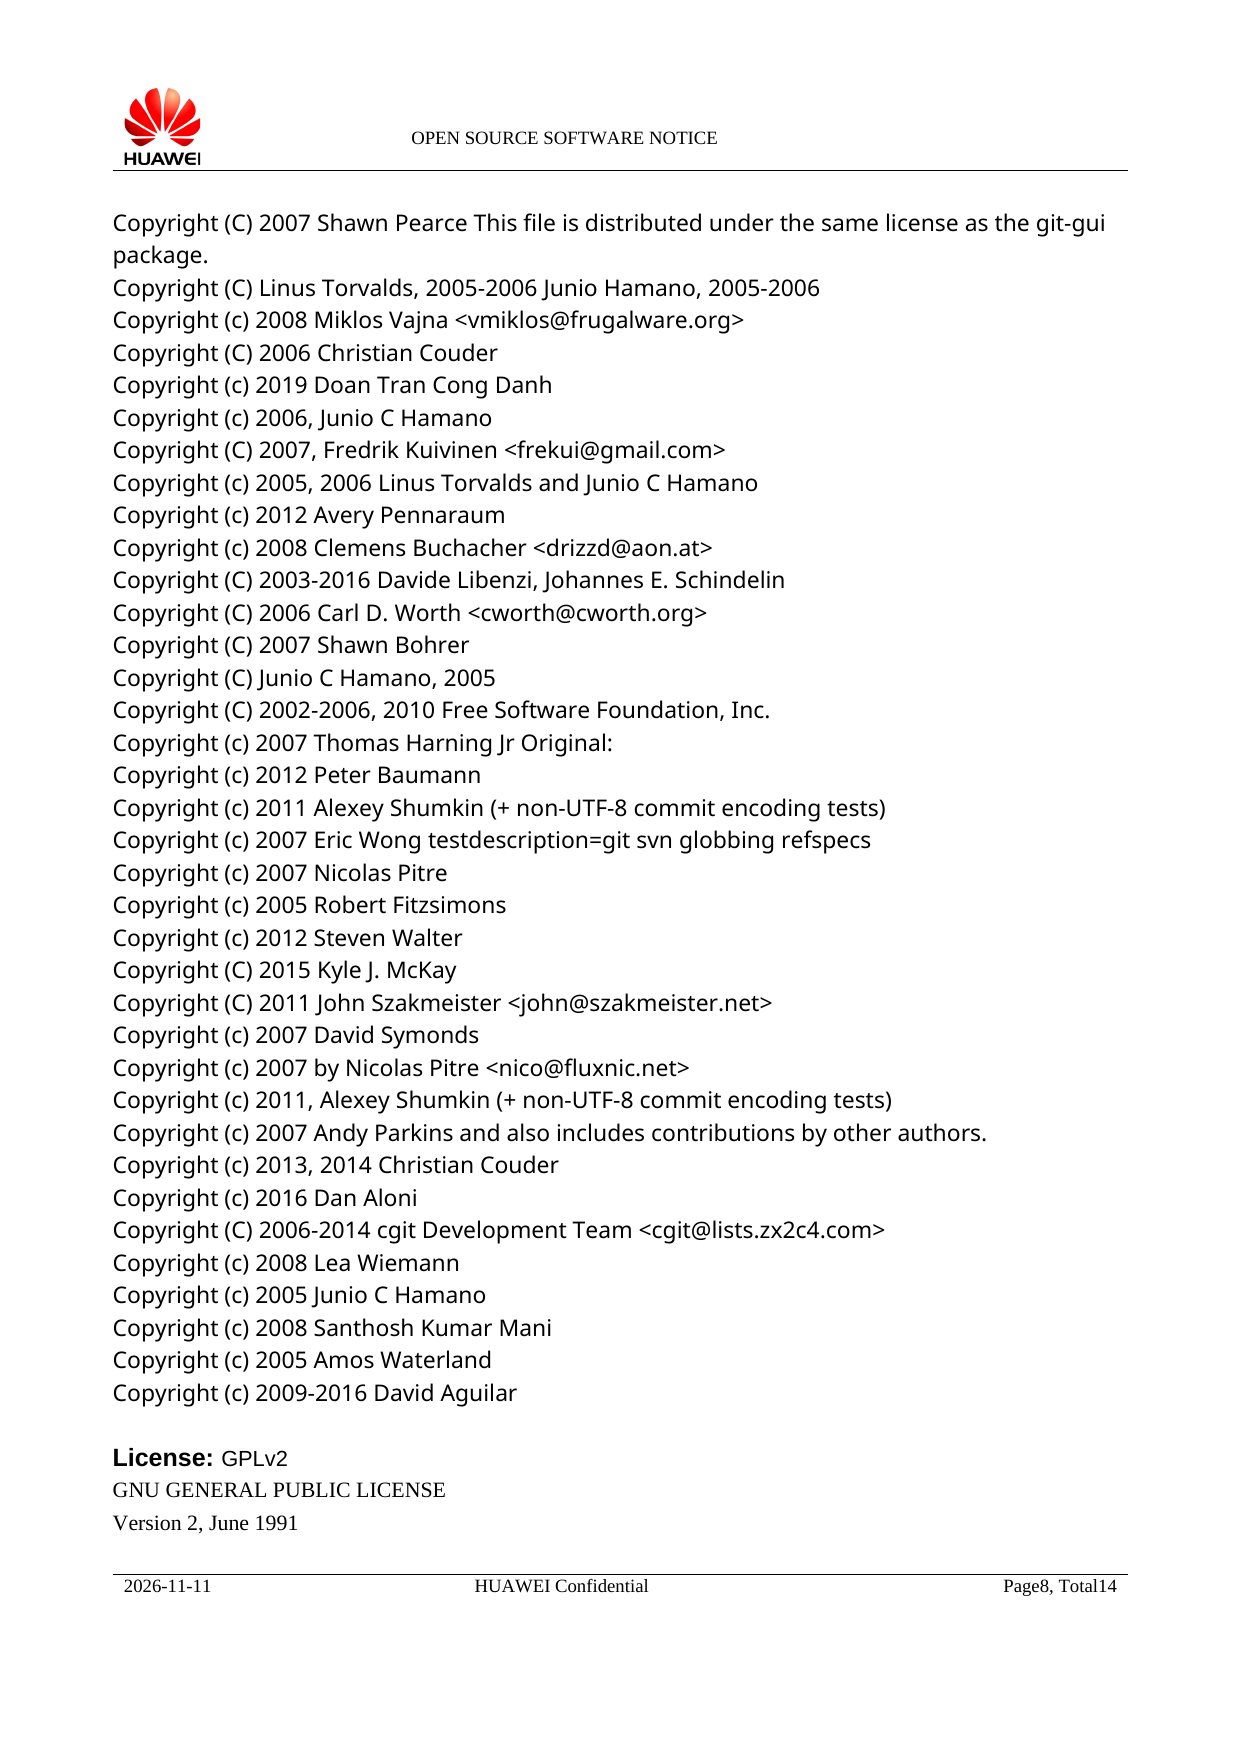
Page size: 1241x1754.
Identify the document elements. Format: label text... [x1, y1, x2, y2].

picture [124, 88, 201, 165]
text License: GPLv2 [112, 1441, 1128, 1474]
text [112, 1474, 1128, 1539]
